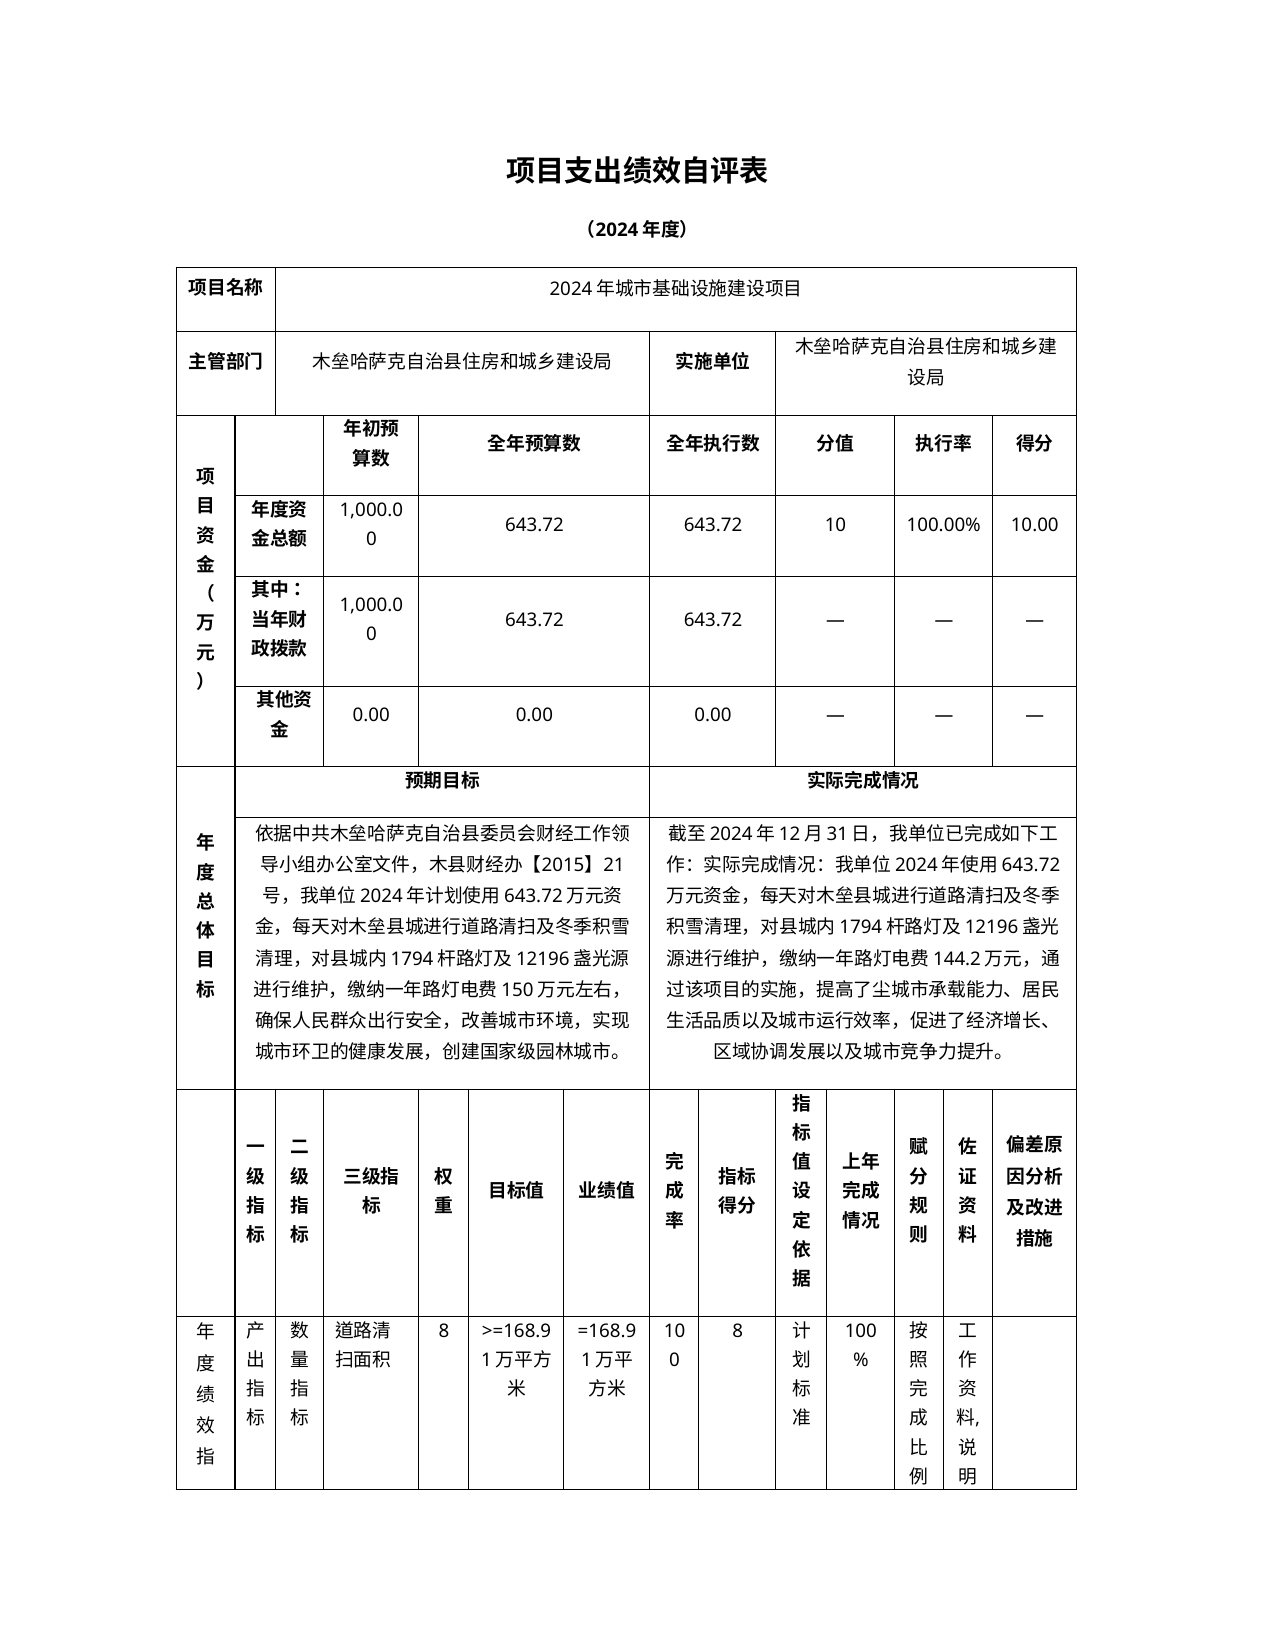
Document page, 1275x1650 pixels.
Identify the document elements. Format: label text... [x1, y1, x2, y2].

table_cell >=168.91万平方米 [469, 1317, 563, 1489]
table_cell 执行率 [895, 416, 992, 495]
table_cell [993, 1317, 1076, 1489]
table_cell 年初预算数 [324, 416, 418, 495]
table_cell 0.00 [419, 687, 649, 766]
table_cell 其他资金 [236, 687, 323, 766]
table_cell 产出指标 [236, 1317, 275, 1489]
table_cell [177, 1090, 234, 1316]
text （2024年度） [187, 216, 1087, 242]
table_cell 年度总体目标 [177, 767, 234, 1089]
table_cell 643.72 [419, 496, 649, 576]
table_cell 指标得分 [699, 1090, 775, 1316]
table_cell 业绩值 [564, 1090, 649, 1316]
table_cell — [993, 577, 1076, 686]
table_cell 643.72 [650, 496, 775, 576]
table_cell 其中：当年财政拨款 [236, 577, 323, 686]
table_cell 一级指标 [236, 1090, 275, 1316]
table_cell 8 [699, 1317, 775, 1489]
table_cell 偏差原因分析及改进措施 [993, 1090, 1076, 1316]
table_cell 主管部门 [177, 332, 275, 415]
table_cell 上年完成情况 [827, 1090, 894, 1316]
table_cell — [776, 687, 894, 766]
table_header 2024年城市基础设施建设项目 [276, 268, 1076, 331]
table_cell 二级指标 [276, 1090, 323, 1316]
text 项目支出绩效自评表 [187, 150, 1087, 190]
table_cell 按照完成比例赋分 [895, 1317, 943, 1489]
table_cell 道路清扫面积 [324, 1317, 418, 1489]
table_cell — [776, 577, 894, 686]
table_cell 年度绩效指标完成情况 [177, 1317, 234, 1489]
table_cell — [895, 577, 992, 686]
table_cell 赋分规则 [895, 1090, 943, 1316]
table_cell 全年预算数 [419, 416, 649, 495]
table_cell 100% [827, 1317, 894, 1489]
table_cell 实施单位 [650, 332, 775, 415]
table_cell 木垒哈萨克自治县住房和城乡建设局 [276, 332, 649, 415]
table_cell 权重 [419, 1090, 468, 1316]
table_cell 数量指标 [276, 1317, 323, 1489]
table_cell 643.72 [650, 577, 775, 686]
table_cell 项目资金 （万元） [177, 416, 234, 766]
table_cell =168.91万平方米 [564, 1317, 649, 1489]
table_cell 佐证资料 [944, 1090, 992, 1316]
table_cell 得分 [993, 416, 1076, 495]
table_cell 10 [776, 496, 894, 576]
table_cell — [895, 687, 992, 766]
table_cell 643.72 [419, 577, 649, 686]
table_cell 0.00 [324, 687, 418, 766]
table_cell 预期目标 [236, 767, 649, 817]
table_cell 三级指标 [324, 1090, 418, 1316]
table_cell 指标值设定依据 [776, 1090, 826, 1316]
table_cell 10.00 [993, 496, 1076, 576]
table_cell — [993, 687, 1076, 766]
table_cell 依据中共木垒哈萨克自治县委员会财经工作领导小组办公室文件，木县财经办【2015】21号，我单位2024年计划使用643.72万元资金，每天对木垒县城进行道路清扫及冬季积雪清理，对县城内1794杆路灯及12196盏光源进行维护，缴纳一年路灯电费150万元左右，确保人民群众出行安全，改善城市环境，实现城市环卫的健康发展，创建国家级园林城市。 [236, 818, 649, 1089]
table_header 项目名称 [177, 268, 275, 331]
table_cell [236, 416, 323, 495]
table_cell 分值 [776, 416, 894, 495]
table_cell 8 [419, 1317, 468, 1489]
table_cell 0.00 [650, 687, 775, 766]
table_cell 目标值 [469, 1090, 563, 1316]
table_cell 工作资料,说明材料 [944, 1317, 992, 1489]
table_cell 完成率 [650, 1090, 698, 1316]
table_cell 实际完成情况 [650, 767, 1076, 817]
table_cell 1,000.00 [324, 496, 418, 576]
table_cell 木垒哈萨克自治县住房和城乡建设局 [776, 332, 1076, 415]
table_cell 全年执行数 [650, 416, 775, 495]
table_cell 1,000.00 [324, 577, 418, 686]
table_cell 截至2024年12月31日，我单位已完成如下工作：实际完成情况：我单位2024年使用643.72万元资金，每天对木垒县城进行道路清扫及冬季积雪清理，对县城内1794杆路灯及12196盏光源进行维护，缴纳一年路灯电费144.2万元，通过该项目的实施，提高了尘城市承载能力、居民生活品质以及城市运行效率，促进了经济增长、区域协调发展以及城市竞争力提升。 [650, 818, 1076, 1089]
table_cell 100.00% [895, 496, 992, 576]
table_cell 计划标准 [776, 1317, 826, 1489]
table_cell 年度资金总额 [236, 496, 323, 576]
table_cell 100 [650, 1317, 698, 1489]
